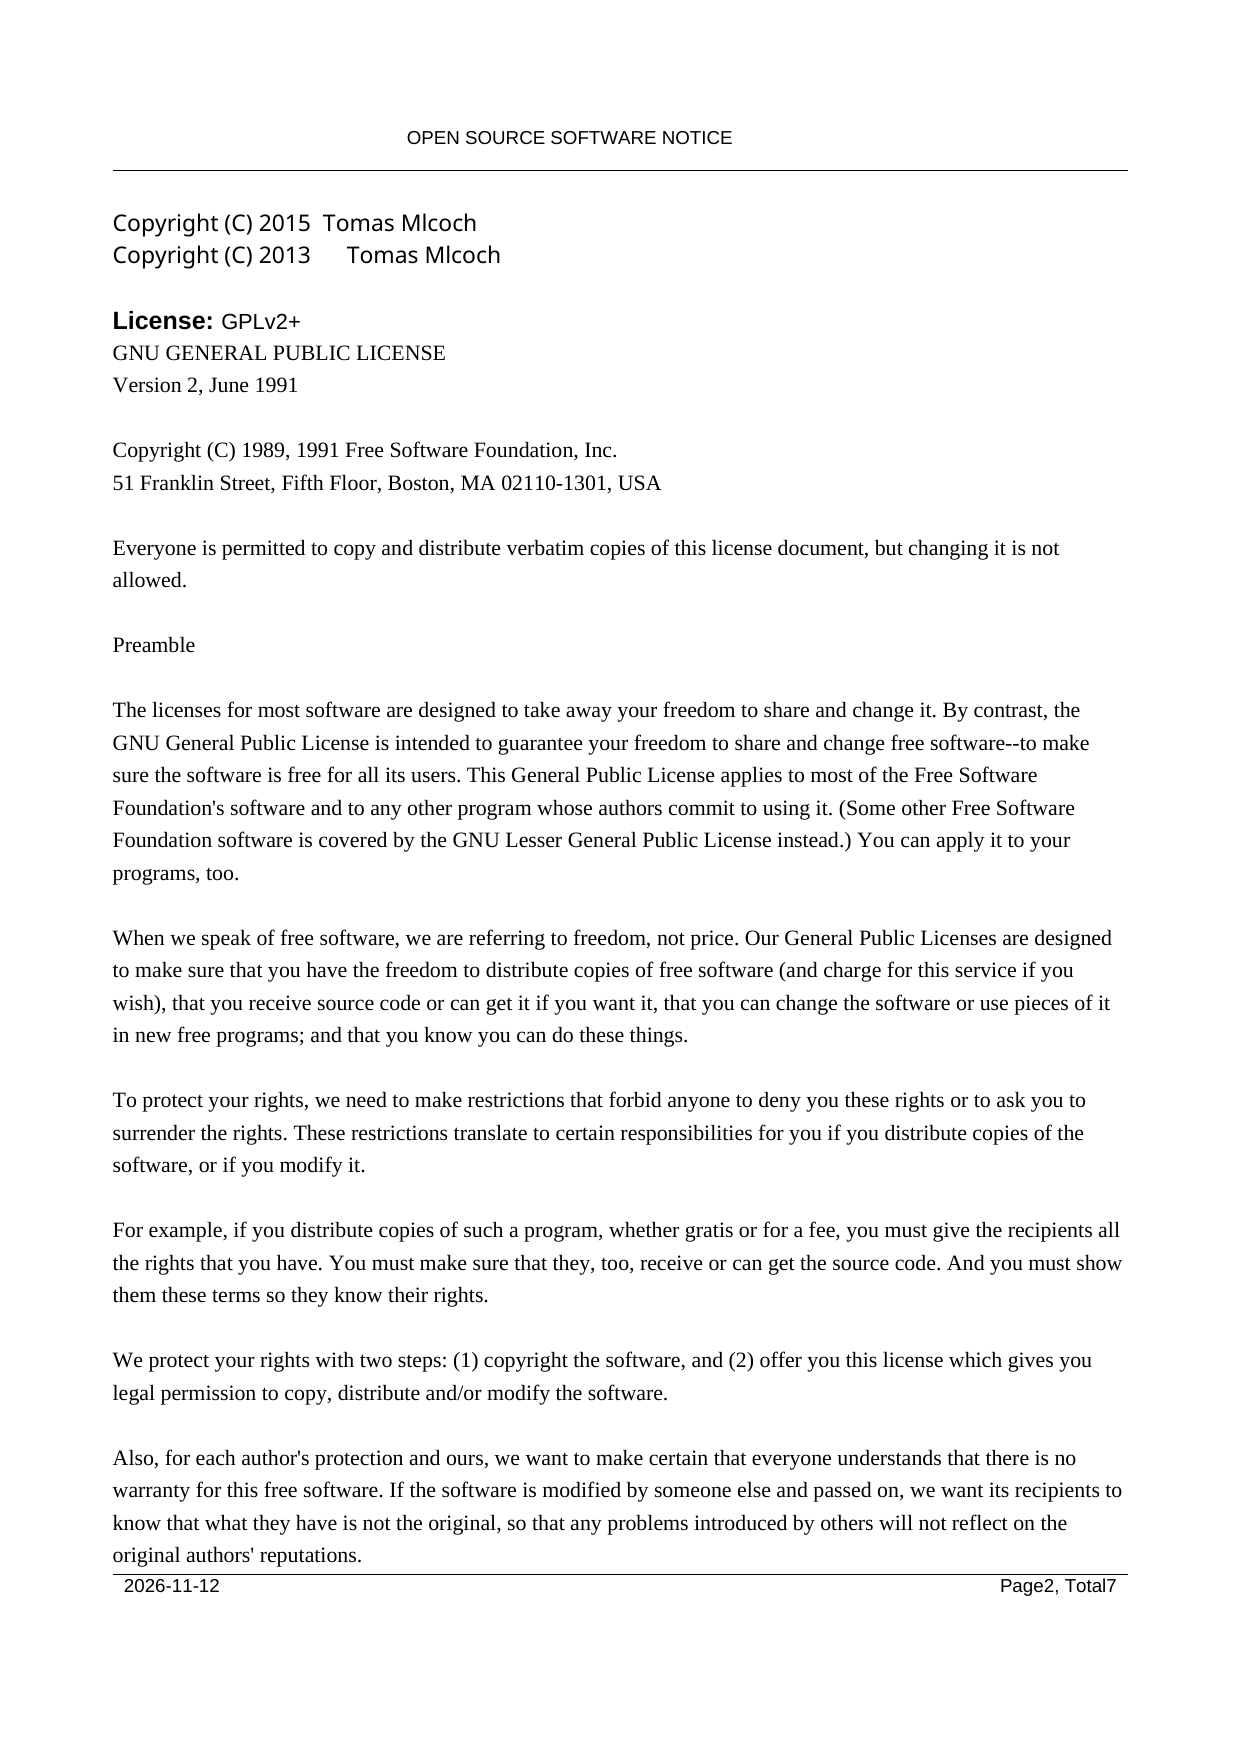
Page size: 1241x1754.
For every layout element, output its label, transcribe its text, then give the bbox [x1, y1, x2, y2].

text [112, 206, 1128, 304]
text License: GPLv2+ [112, 304, 1128, 336]
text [112, 336, 1128, 1571]
